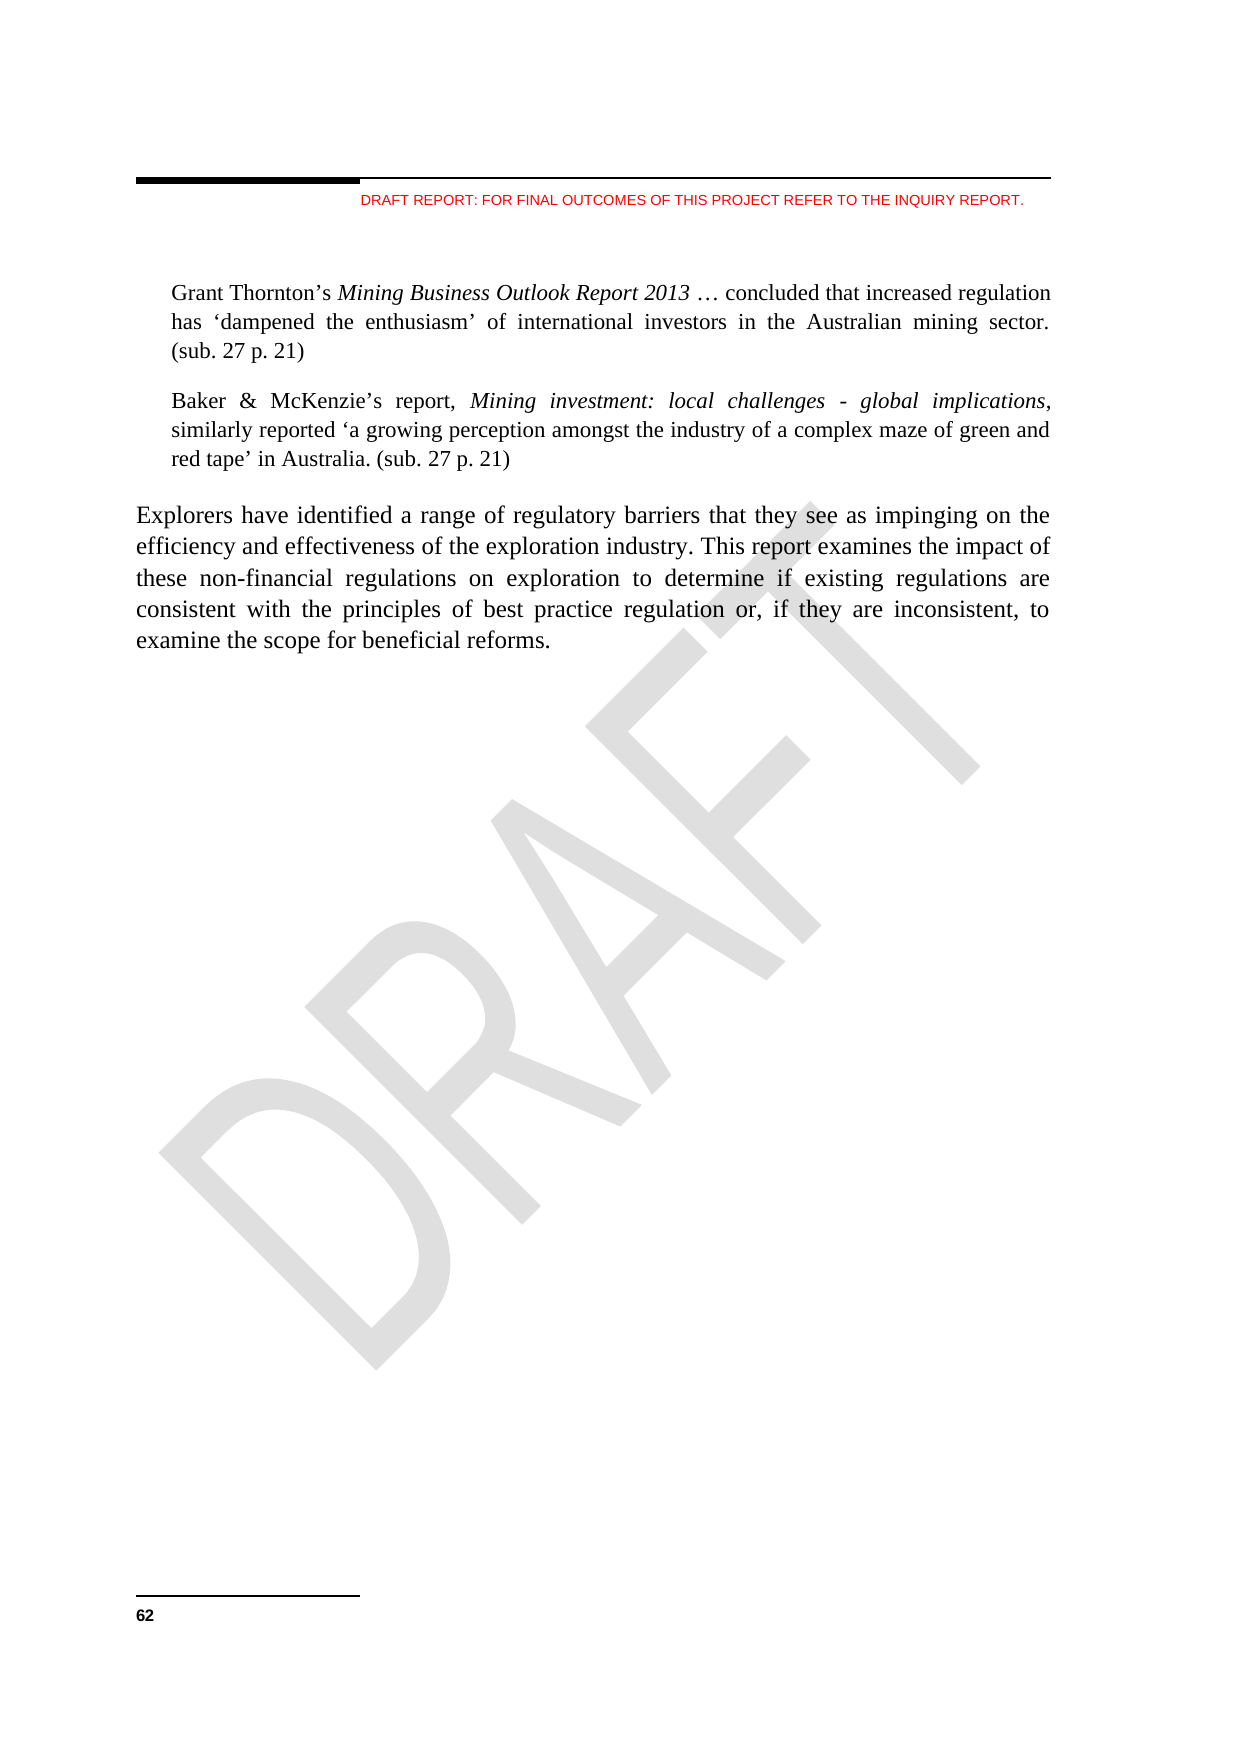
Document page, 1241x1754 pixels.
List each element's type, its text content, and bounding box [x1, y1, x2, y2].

text Explorers have identified a range of regulatory barriers that they see as impinging on the efficiency and effectiveness of the exploration industry. This report examines the impact of these non-financial regulations on exploration to determine if existing regulations are consistent with the principles of best practice regulation or, if they are inconsistent, to examine the scope for beneficial reforms. [136, 498, 1051, 654]
text Baker & McKenzie’s report, Mining investment: local challenges - global implications, similarly reported ‘a growing perception amongst the industry of a complex maze of green and red tape’ in Australia. (sub. 27 p. 21) [171, 385, 1051, 473]
text Grant Thornton’s Mining Business Outlook Report 2013 … concluded that increased regulation has ‘dampened the enthusiasm’ of international investors in the Australian mining sector. (sub. 27 p. 21) [171, 277, 1051, 364]
